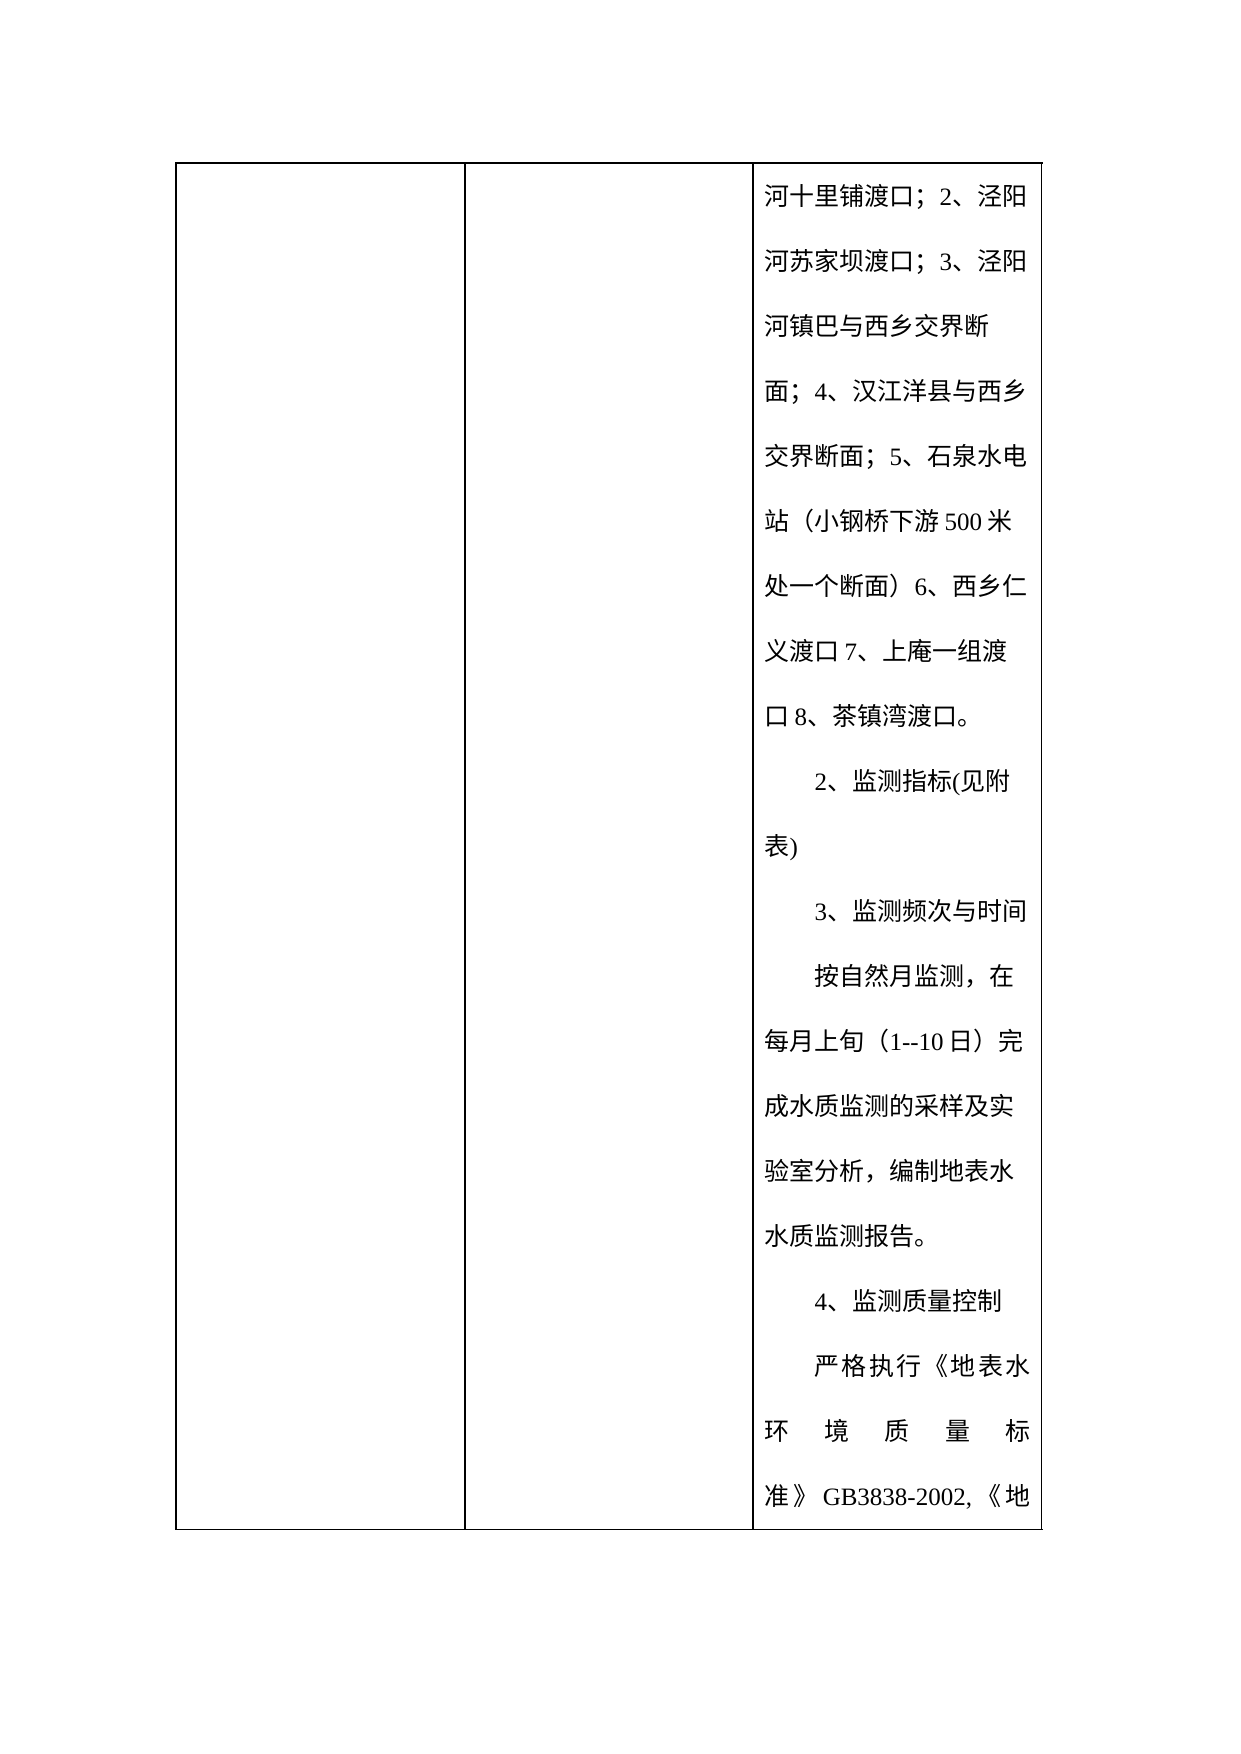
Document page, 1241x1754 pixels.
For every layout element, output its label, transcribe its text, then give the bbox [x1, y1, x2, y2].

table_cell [754, 164, 1041, 1528]
table_cell 1 [466, 164, 752, 1528]
table_cell [177, 164, 464, 1528]
